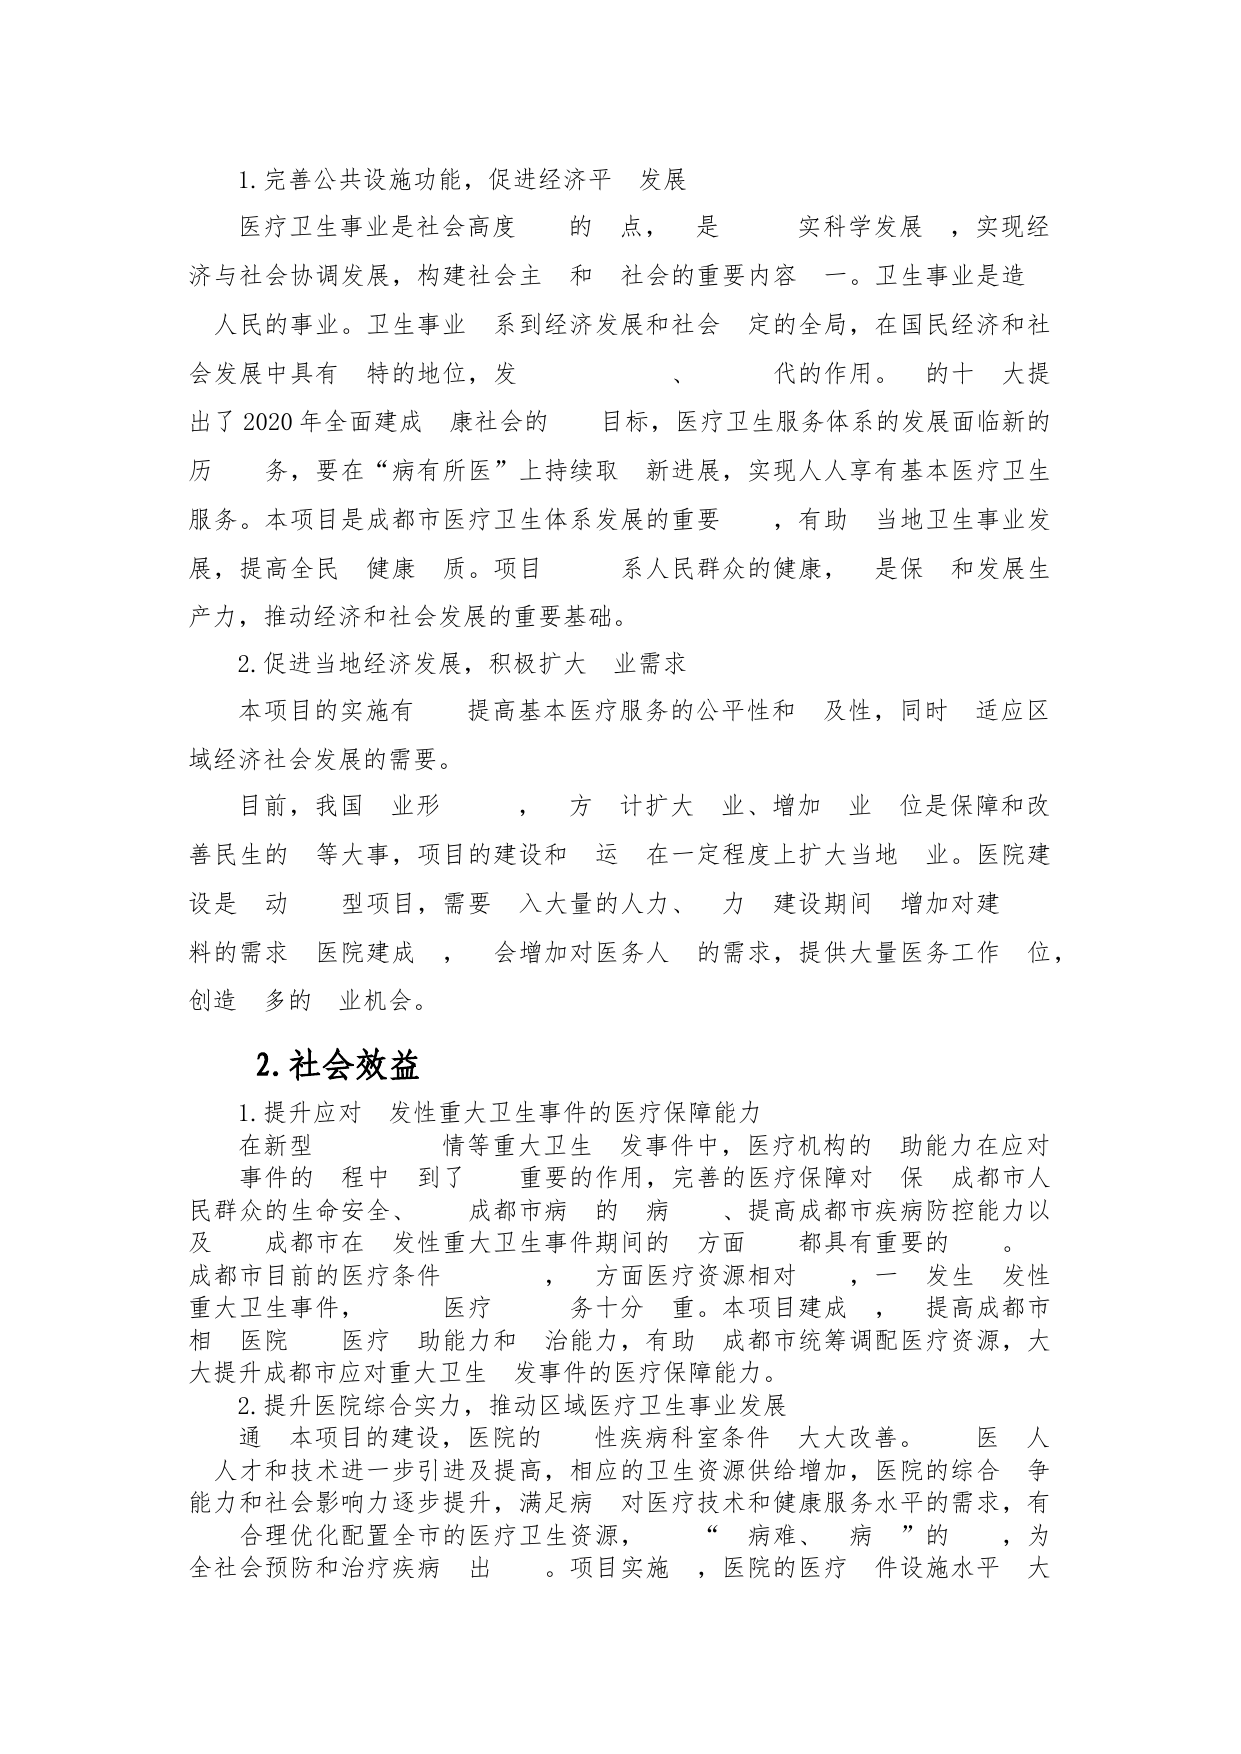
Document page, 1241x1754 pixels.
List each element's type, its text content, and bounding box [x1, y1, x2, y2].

text 1.提升应对突发性重大卫生事件的医疗保障能力 [187, 1094, 1053, 1127]
text 医疗卫生事业是社会高度关注的热点，也是贯彻落实科学发展观，实现经济与社会协调发展，构建社会主义和谐社会的重要内容之一。卫生事业是造福于人民的事业。卫生事业关系到经济发展和社会稳定的全局，在国民经济和社会发展中具有独特的地位，发挥着不可缺少、不可替代的作用。党的十八大提出了2020年全面建成小康社会的宏伟目标，医疗卫生服务体系的发展面临新的历史任务，要在“病有所医”上持续取得新进展，实现人人享有基本医疗卫生服务。本项目是成都市医疗卫生体系发展的重要举措，有助于当地卫生事业发展，提高全民族健康素质。项目不仅关系人民群众的健康，也是保护和发展生产力，推动经济和社会发展的重要基础。 [187, 209, 1053, 631]
text 2.促进当地经济发展，积极扩大就业需求 [187, 646, 1053, 678]
text 在新型冠状肺炎疫情等重大卫生突发事件中，医疗机构的救助能力在应对此类事件的过程中起到了至关重要的作用，完善的医疗保障对于保护成都市人民群众的生命安全、降低成都市病员的伤病损失、提高成都市疾病防控能力以及降低成都市在突发性重大卫生事件期间的各方面损失都具有重要的意义。但成都市目前的医疗条件并不乐观，各方面医疗资源相对落后，一旦发生突发性重大卫生事件，其紧急医疗救援任务十分繁重。本项目建成后，将提高成都市相关医院患者医疗救助能力和收治能力，有助于成都市统筹调配医疗资源，大大提升成都市应对重大卫生突发事件的医疗保障能力。 [187, 1127, 1053, 1387]
text 本项目的实施有利于提高基本医疗服务的公平性和可及性，同时也适应区域经济社会发展的需要。 [187, 692, 1053, 773]
text 1.完善公共设施功能，促进经济平稳发展 [187, 162, 1053, 194]
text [187, 1419, 1053, 1582]
text 目前，我国就业形势严峻，千方百计扩大就业、增加就业岗位是保障和改善民生的头等大事，项目的建设和营运将在一定程度上扩大当地就业。医院建设是劳动密集型项目，需要投入大量的人力、物力；建设期间将增加对建筑材料的需求；医院建成后，将会增加对医务人员的需求，提供大量医务工作岗位，创造更多的就业机会。 [187, 788, 1053, 1015]
text 2.社会效益 [187, 1029, 1053, 1094]
text 2.提升医院综合实力，推动区域医疗卫生事业发展 [187, 1387, 1053, 1419]
